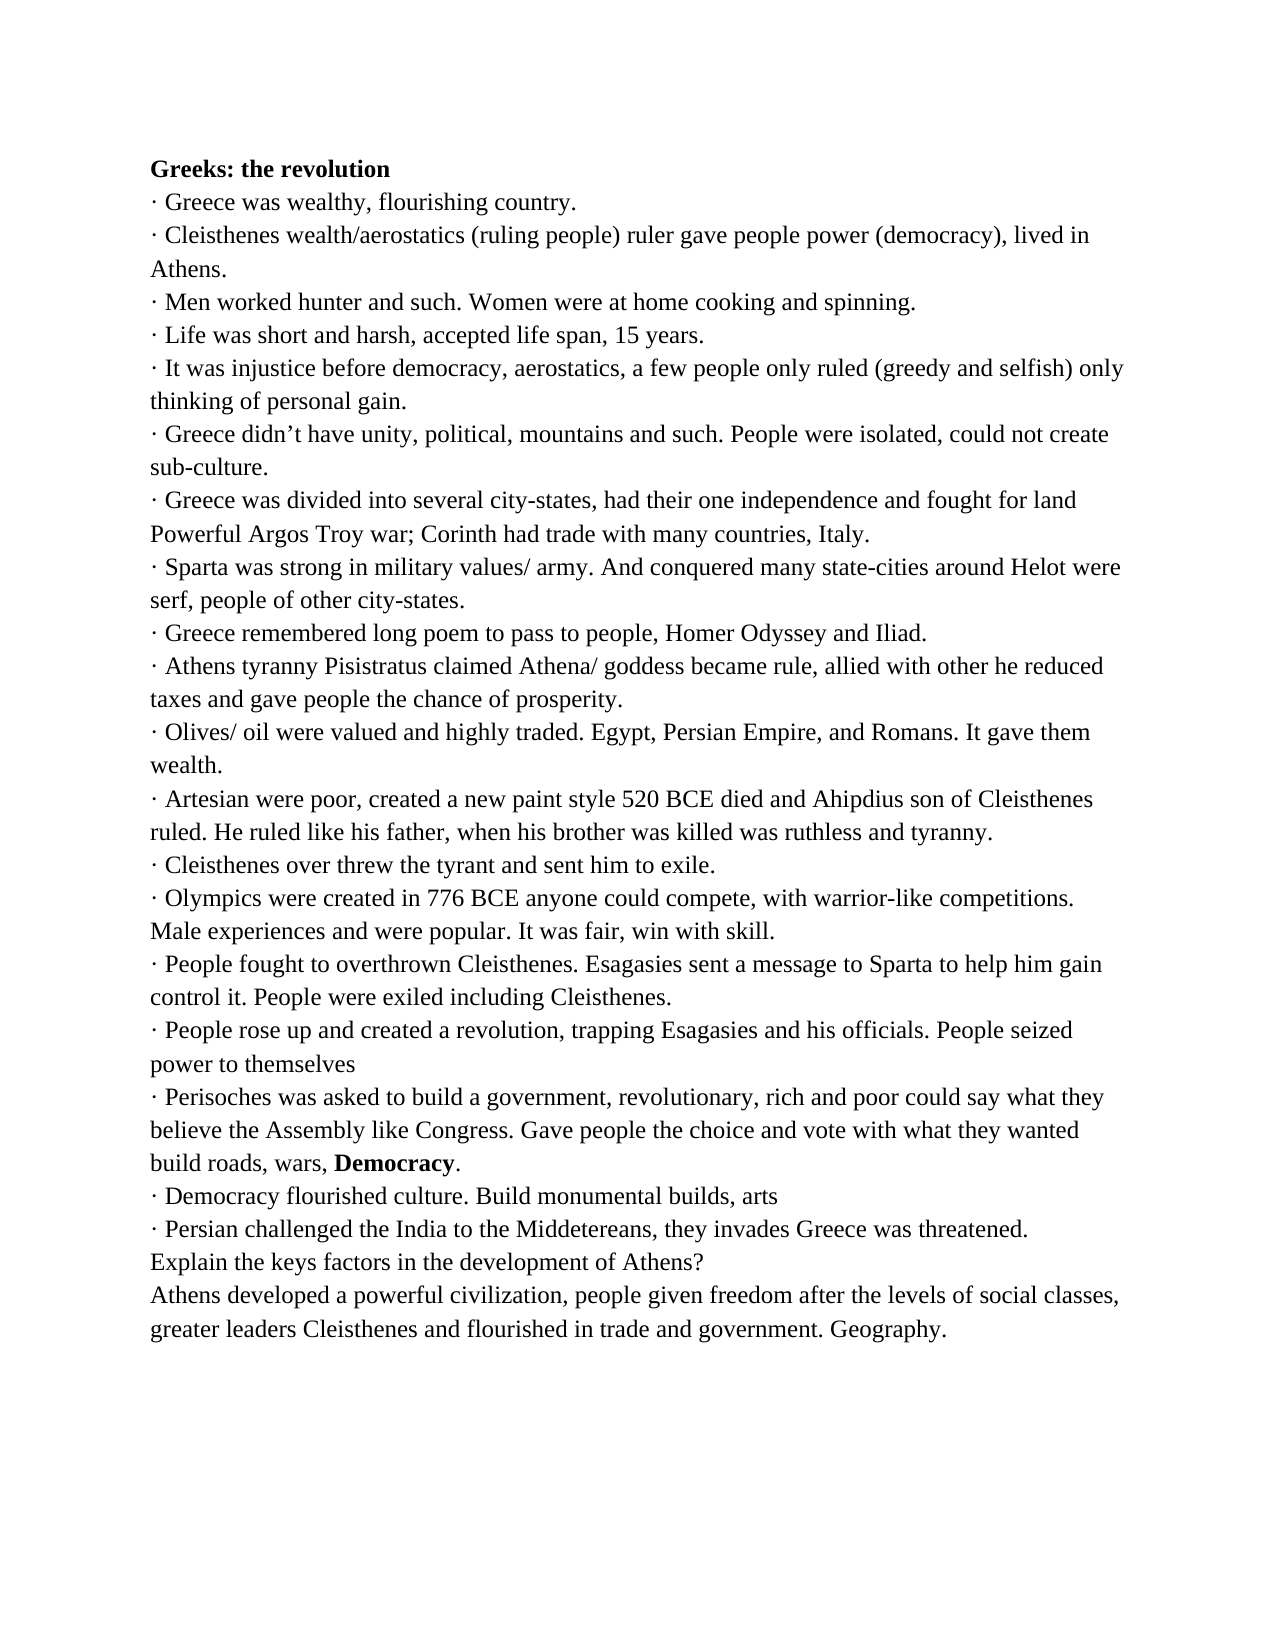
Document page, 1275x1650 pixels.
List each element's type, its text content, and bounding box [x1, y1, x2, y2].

text · Artesian were poor, created a new paint style 520 BCE died and Ahipdius son of Cleisthenes ruled. He ruled like his father, when his brother was killed was ruthless and tyranny. [150, 779, 1125, 846]
text · Olives/ oil were valued and highly traded. Egypt, Persian Empire, and Romans. It gave them wealth. [150, 713, 1125, 779]
text · Athens tyranny Pisistratus claimed Athena/ goddess became rule, allied with other he reduced taxes and gave people the chance of prosperity. [150, 647, 1125, 713]
text · Perisoches was asked to build a government, revolutionary, rich and poor could say what they believe the Assembly like Congress. Gave people the choice and vote with what they wanted build roads, wars, Democracy. [150, 1077, 1125, 1177]
text · People rose up and created a revolution, trapping Esagasies and his officials. People seized power to themselves [150, 1011, 1125, 1077]
text · Greece was divided into several city-states, had their one independence and fought for land Powerful Argos Troy war; Corinth had trade with many countries, Italy. [150, 481, 1125, 547]
text · Olympics were created in 776 BCE anyone could compete, with warrior-like competitions. Male experiences and were popular. It was fair, win with skill. [150, 879, 1125, 945]
text · Persian challenged the India to the Middetereans, they invades Greece was threatened. [150, 1210, 1125, 1243]
text Greeks: the revolution [150, 150, 1125, 183]
text · Greece remembered long poem to pass to people, Homer Odyssey and Iliad. [150, 614, 1125, 647]
text · Cleisthenes wealth/aerostatics (ruling people) ruler gave people power (democracy), lived in Athens. [150, 216, 1125, 282]
text · It was injustice before democracy, aerostatics, a few people only ruled (greedy and selfish) only thinking of personal gain. [150, 349, 1125, 415]
text · Life was short and harsh, accepted life span, 15 years. [150, 316, 1125, 349]
text · Men worked hunter and such. Women were at home cooking and spinning. [150, 282, 1125, 316]
text · Greece was wealthy, flourishing country. [150, 183, 1125, 216]
text · Sparta was strong in military values/ army. And conquered many state-cities around Helot were serf, people of other city-states. [150, 547, 1125, 614]
text · Democracy flourished culture. Build monumental builds, arts [150, 1177, 1125, 1210]
text · Greece didn’t have unity, political, mountains and such. People were isolated, could not create sub-culture. [150, 415, 1125, 481]
text Explain the keys factors in the development of Athens? [150, 1243, 1125, 1276]
text Athens developed a powerful civilization, people given freedom after the levels of social classes, greater leaders Cleisthenes and flourished in trade and government. Geography. [150, 1276, 1125, 1342]
text · Cleisthenes over threw the tyrant and sent him to exile. [150, 846, 1125, 879]
text · People fought to overthrown Cleisthenes. Esagasies sent a message to Sparta to help him gain control it. People were exiled including Cleisthenes. [150, 945, 1125, 1011]
